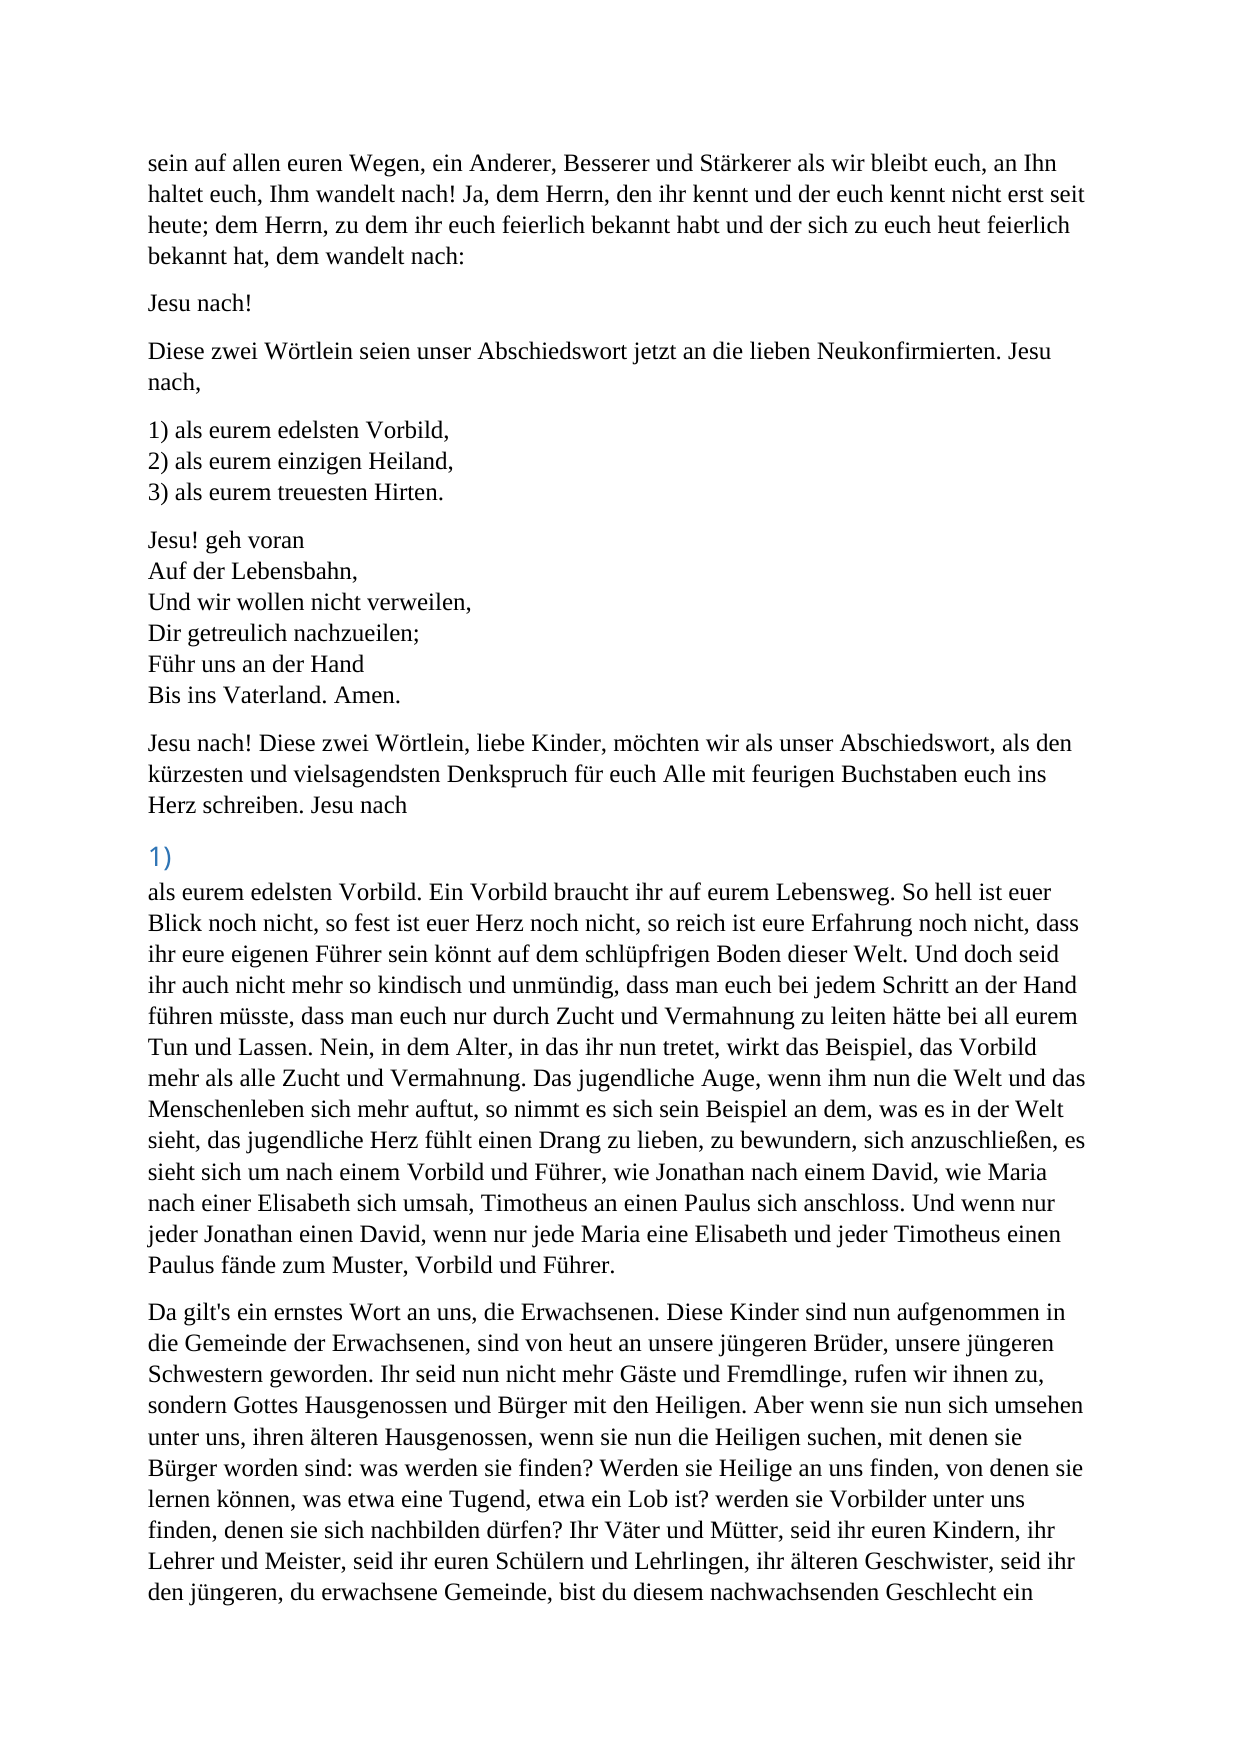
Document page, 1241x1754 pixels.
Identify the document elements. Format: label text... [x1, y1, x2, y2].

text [148, 1297, 1093, 1606]
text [148, 148, 1093, 269]
subtitle 1) [148, 837, 1093, 874]
text Diese zwei Wörtlein seien unser Abschiedswort jetzt an die lieben Neukonfirmierten. Jesu nach, [148, 336, 1093, 396]
text 1) als eurem edelsten Vorbild, 2) als eurem einzigen Heiland, 3) als eurem treuesten Hirten. [148, 415, 1093, 506]
text Jesu nach! [148, 288, 1093, 317]
text Jesu! geh voran Auf der Lebensbahn, Und wir wollen nicht verweilen, Dir getreulich nachzueilen; Führ uns an der Hand Bis ins Vaterland. Amen. [148, 525, 1093, 709]
text als eurem edelsten Vorbild. Ein Vorbild braucht ihr auf eurem Lebensweg. So hell ist euer Blick noch nicht, so fest ist euer Herz noch nicht, so reich ist eure Erfahrung noch nicht, dass ihr eure eigenen Führer sein könnt auf dem schlüpfrigen Boden dieser Welt. Und doch seid ihr auch nicht mehr so kindisch und unmündig, dass man euch bei jedem Schritt an der Hand führen müsste, dass man euch nur durch Zucht und Vermahnung zu leiten hätte bei all eurem Tun und Lassen. Nein, in dem Alter, in das ihr nun tretet, wirkt das Beispiel, das Vorbild mehr als alle Zucht und Vermahnung. Das jugendliche Auge, wenn ihm nun die Welt und das Menschenleben sich mehr auftut, so nimmt es sich sein Beispiel an dem, was es in der Welt sieht, das jugendliche Herz fühlt einen Drang zu lieben, zu bewundern, sich anzuschließen, es sieht sich um nach einem Vorbild und Führer, wie Jonathan nach einem David, wie Maria nach einer Elisabeth sich umsah, Timotheus an einen Paulus sich anschloss. Und wenn nur jeder Jonathan einen David, wenn nur jede Maria eine Elisabeth und jeder Timotheus einen Paulus fände zum Muster, Vorbild und Führer. [148, 877, 1093, 1278]
text Jesu nach! Diese zwei Wörtlein, liebe Kinder, möchten wir als unser Abschiedswort, als den kürzesten und vielsagendsten Denkspruch für euch Alle mit feurigen Buchstaben euch ins Herz schreiben. Jesu nach [148, 728, 1093, 818]
